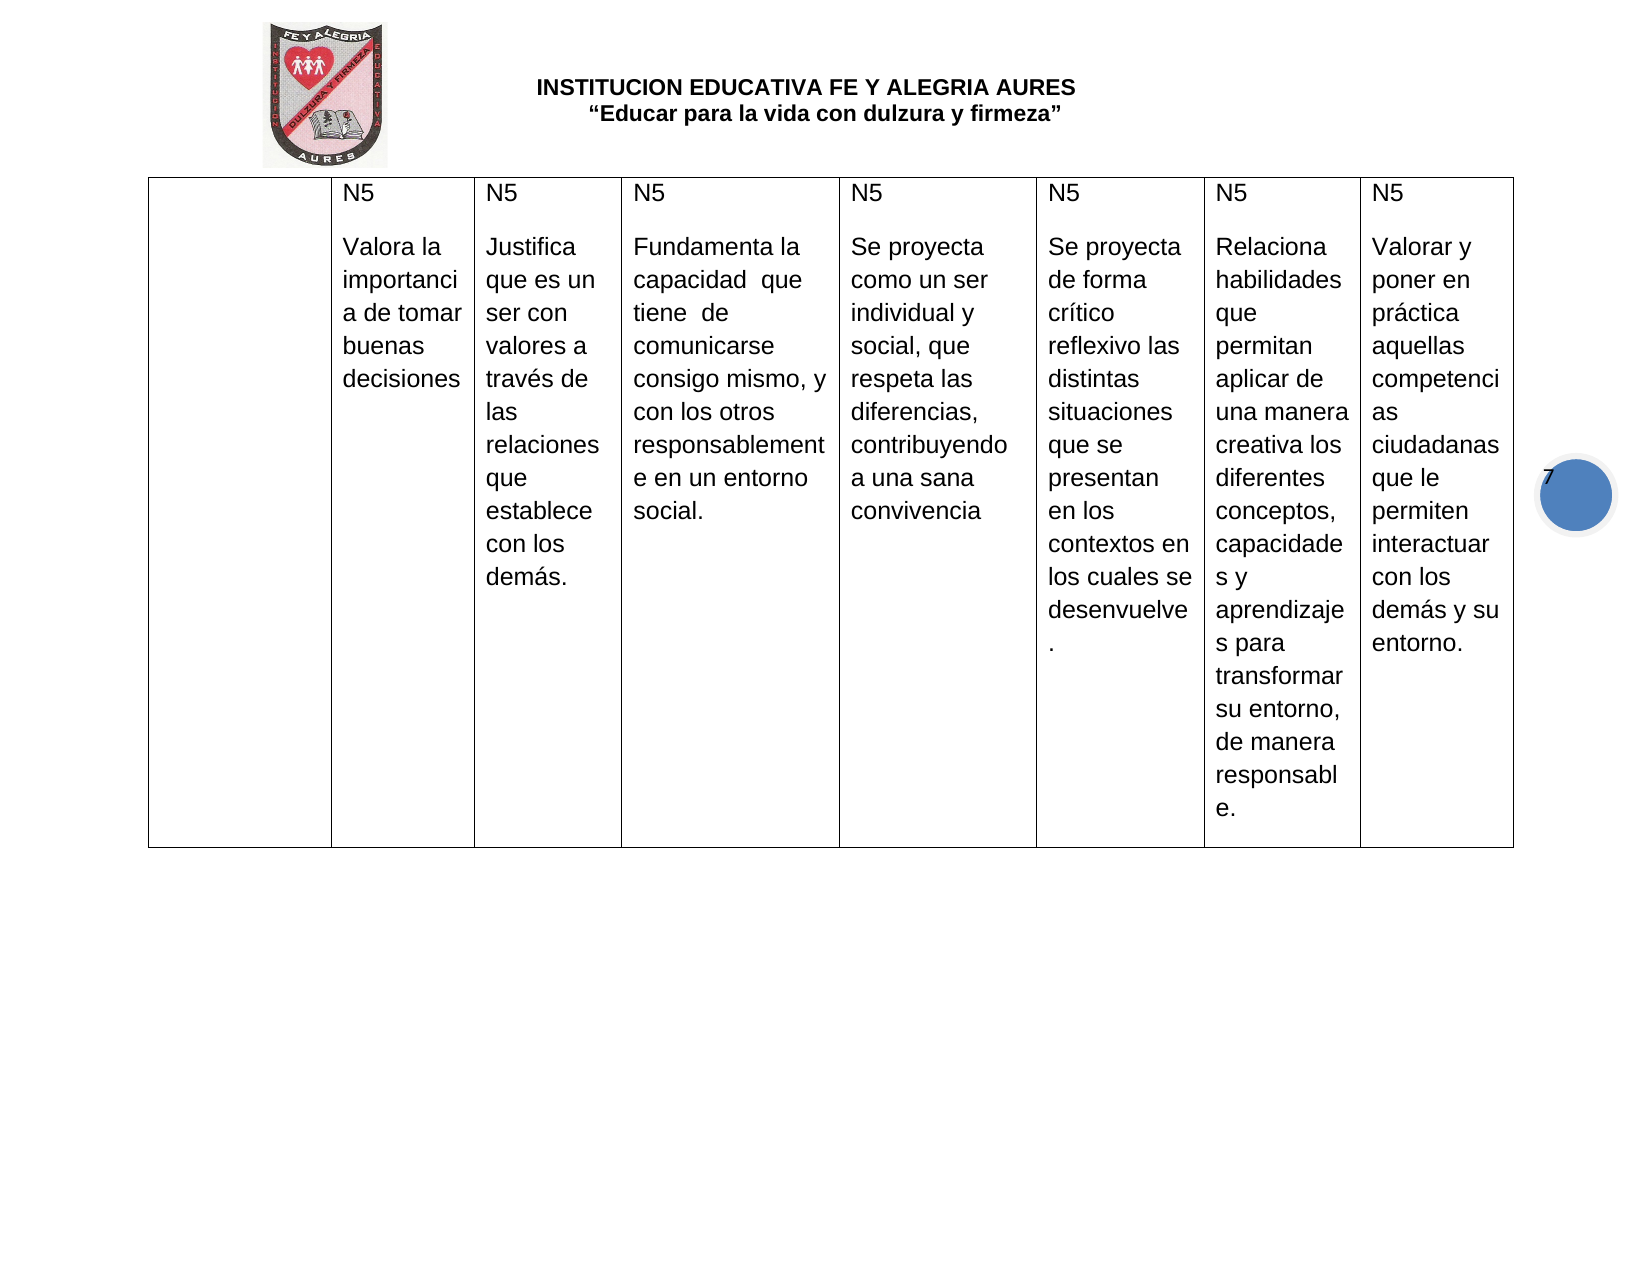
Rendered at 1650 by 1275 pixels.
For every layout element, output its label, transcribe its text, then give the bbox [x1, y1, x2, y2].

table_cell N5 Valorar y poner en práctica aquellas competencias ciudadanas que le permiten interactuar con los demás y su entorno. [1361, 178, 1513, 847]
table_cell N5 Justifica que es un ser con valores a través de las relaciones que establece con los demás. [475, 178, 621, 847]
picture [262, 22, 388, 167]
table_cell N5 Se proyecta como un ser individual y social, que respeta las diferencias, contribuyendo a una sana convivencia [840, 178, 1036, 847]
table_cell [149, 178, 331, 847]
table_cell N5 Fundamenta la capacidad que tiene de comunicarse consigo mismo, y con los otros responsablemente en un entorno social. [622, 178, 839, 847]
table_cell N5 Se proyecta de forma crítico reflexivo las distintas situaciones que se presentan en los contextos en los cuales se desenvuelve. [1037, 178, 1204, 847]
table_cell N5 Valora la importancia de tomar buenas decisiones [332, 178, 474, 847]
table_cell N5 Relaciona habilidades que permitan aplicar de una manera creativa los diferentes conceptos, capacidades y aprendizajes para transformar su entorno, de manera responsable. [1205, 178, 1360, 847]
